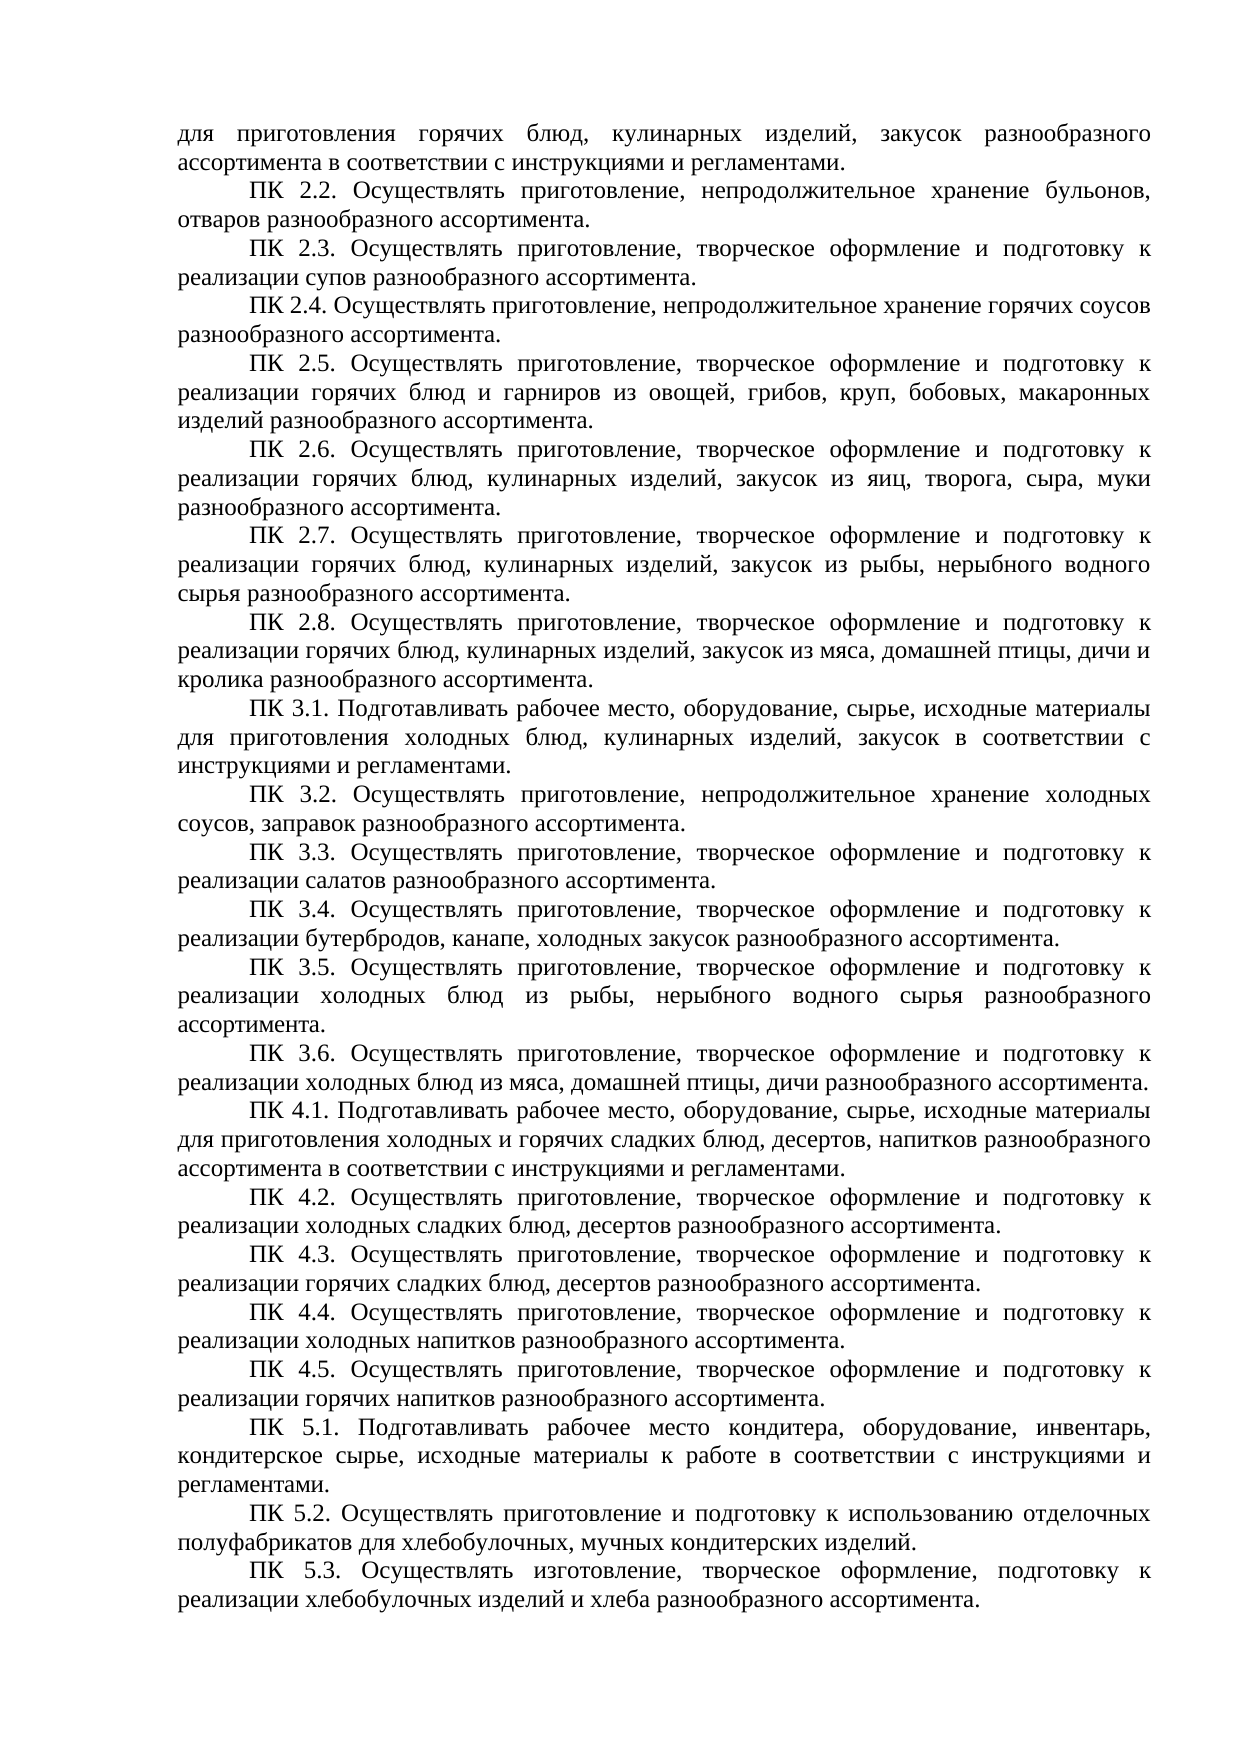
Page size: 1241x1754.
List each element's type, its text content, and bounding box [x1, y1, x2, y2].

text ПК 3.6. Осуществлять приготовление, творческое оформление и подготовку к реализации холодных блюд из мяса, домашней птицы, дичи разнообразного ассортимента. [177, 1038, 1152, 1096]
text ПК 3.4. Осуществлять приготовление, творческое оформление и подготовку к реализации бутербродов, канапе, холодных закусок разнообразного ассортимента. [177, 894, 1152, 952]
text ПК 2.6. Осуществлять приготовление, творческое оформление и подготовку к реализации горячих блюд, кулинарных изделий, закусок из яиц, творога, сыра, муки разнообразного ассортимента. [177, 434, 1152, 521]
text ПК 2.2. Осуществлять приготовление, непродолжительное хранение бульонов, отваров разнообразного ассортимента. [177, 176, 1152, 233]
text ПК 3.1. Подготавливать рабочее место, оборудование, сырье, исходные материалы для приготовления холодных блюд, кулинарных изделий, закусок в соответствии с инструкциями и регламентами. [177, 693, 1152, 779]
text ПК 3.5. Осуществлять приготовление, творческое оформление и подготовку к реализации холодных блюд из рыбы, нерыбного водного сырья разнообразного ассортимента. [177, 952, 1152, 1038]
text ПК 4.1. Подготавливать рабочее место, оборудование, сырье, исходные материалы для приготовления холодных и горячих сладких блюд, десертов, напитков разнообразного ассортимента в соответствии с инструкциями и регламентами. [177, 1096, 1152, 1182]
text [177, 118, 1152, 176]
text ПК 4.4. Осуществлять приготовление, творческое оформление и подготовку к реализации холодных напитков разнообразного ассортимента. [177, 1297, 1152, 1354]
text ПК 3.2. Осуществлять приготовление, непродолжительное хранение холодных соусов, заправок разнообразного ассортимента. [177, 779, 1152, 837]
text ПК 4.5. Осуществлять приготовление, творческое оформление и подготовку к реализации горячих напитков разнообразного ассортимента. [177, 1354, 1152, 1412]
text ПК 4.3. Осуществлять приготовление, творческое оформление и подготовку к реализации горячих сладких блюд, десертов разнообразного ассортимента. [177, 1239, 1152, 1297]
text ПК 2.5. Осуществлять приготовление, творческое оформление и подготовку к реализации горячих блюд и гарниров из овощей, грибов, круп, бобовых, макаронных изделий разнообразного ассортимента. [177, 348, 1152, 434]
text ПК 3.3. Осуществлять приготовление, творческое оформление и подготовку к реализации салатов разнообразного ассортимента. [177, 837, 1152, 894]
text ПК 2.3. Осуществлять приготовление, творческое оформление и подготовку к реализации супов разнообразного ассортимента. [177, 233, 1152, 291]
text ПК 2.7. Осуществлять приготовление, творческое оформление и подготовку к реализации горячих блюд, кулинарных изделий, закусок из рыбы, нерыбного водного сырья разнообразного ассортимента. [177, 521, 1152, 607]
text ПК 2.4. Осуществлять приготовление, непродолжительное хранение горячих соусов разнообразного ассортимента. [177, 291, 1152, 348]
text ПК 4.2. Осуществлять приготовление, творческое оформление и подготовку к реализации холодных сладких блюд, десертов разнообразного ассортимента. [177, 1182, 1152, 1239]
text ПК 5.1. Подготавливать рабочее место кондитера, оборудование, инвентарь, кондитерское сырье, исходные материалы к работе в соответствии с инструкциями и регламентами. [177, 1412, 1152, 1498]
text ПК 2.8. Осуществлять приготовление, творческое оформление и подготовку к реализации горячих блюд, кулинарных изделий, закусок из мяса, домашней птицы, дичи и кролика разнообразного ассортимента. [177, 607, 1152, 693]
text ПК 5.2. Осуществлять приготовление и подготовку к использованию отделочных полуфабрикатов для хлебобулочных, мучных кондитерских изделий. [177, 1498, 1152, 1556]
text ПК 5.3. Осуществлять изготовление, творческое оформление, подготовку к реализации хлебобулочных изделий и хлеба разнообразного ассортимента. [177, 1556, 1152, 1613]
